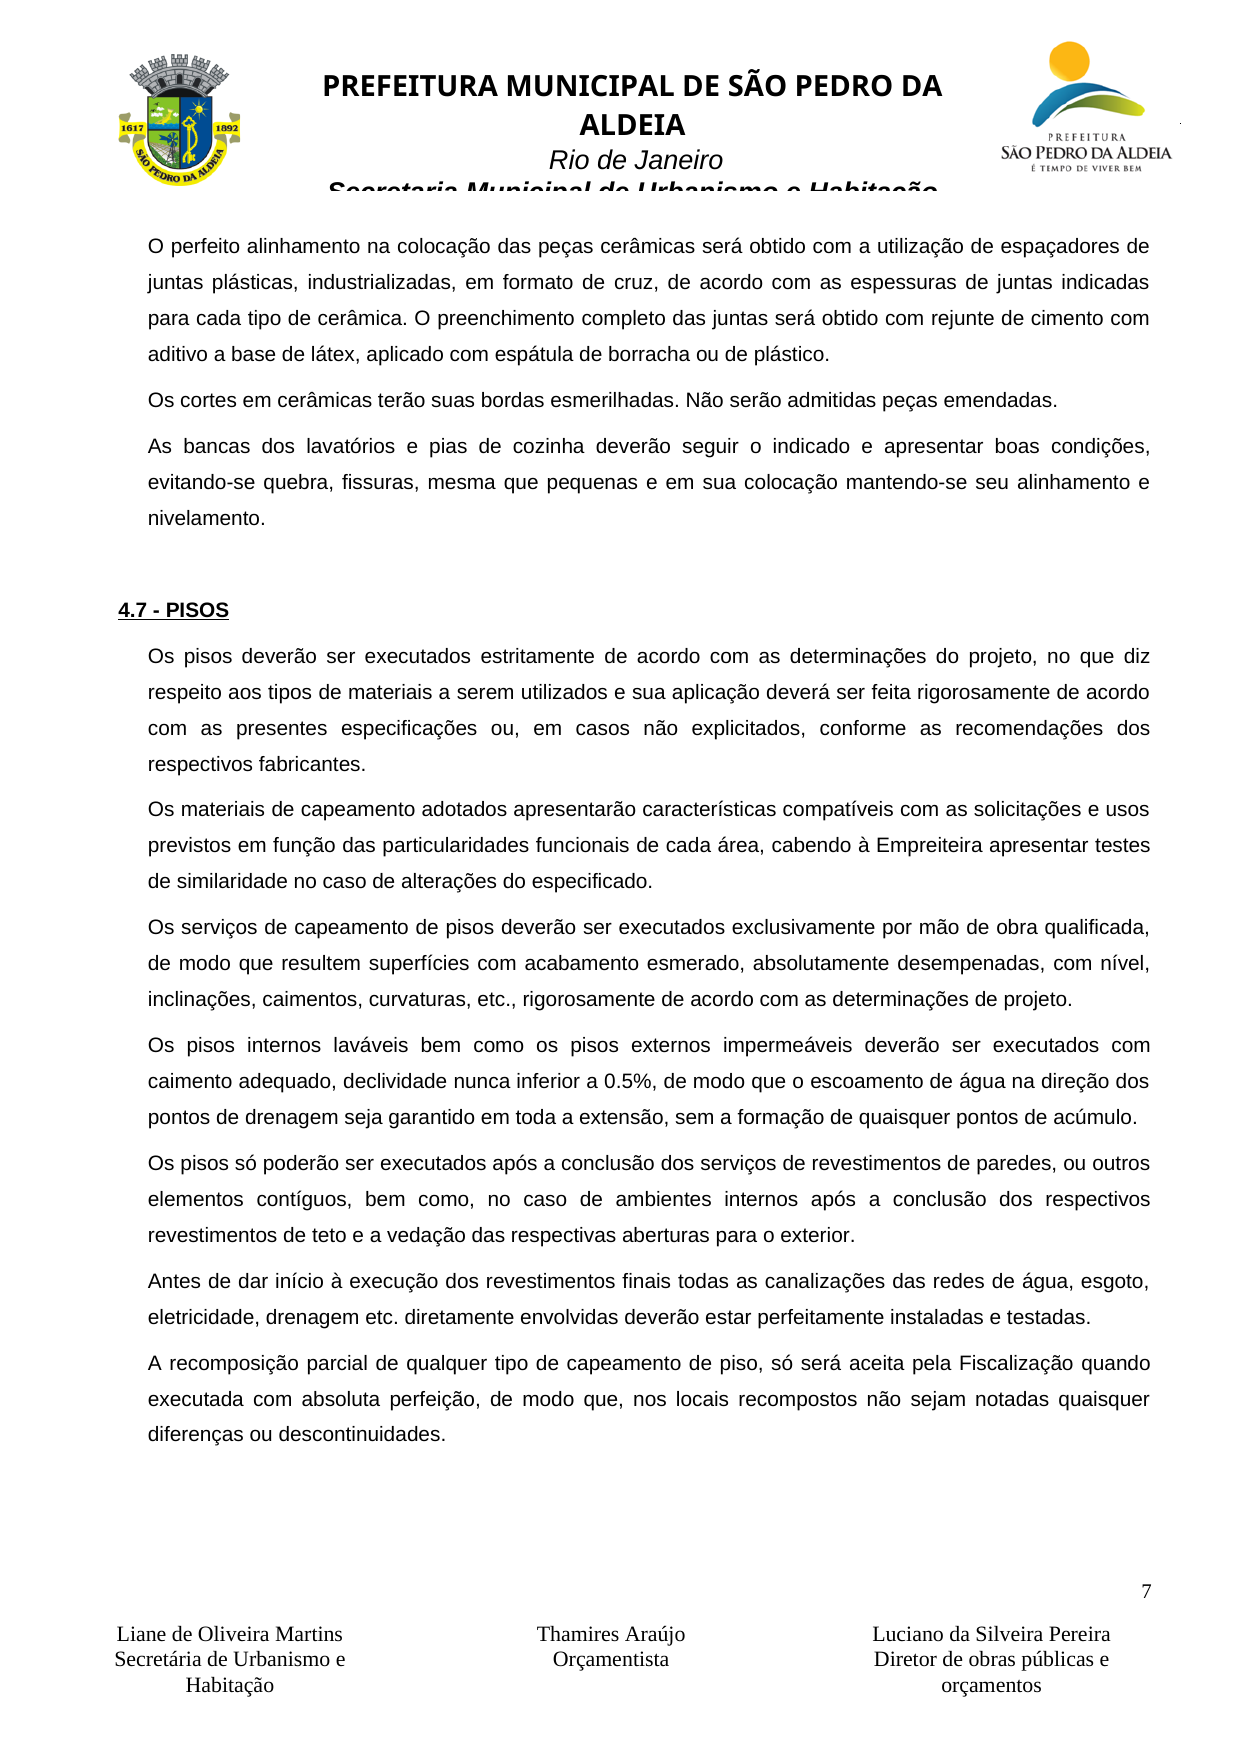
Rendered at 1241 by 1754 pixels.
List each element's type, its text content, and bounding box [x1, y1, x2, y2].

list 4.7 - PISOS [118, 598, 1152, 622]
text O perfeito alinhamento na colocação das peças cerâmicas será obtido com a utilização de espaçadores de juntas plásticas, industrializadas, em formato de cruz, de acordo com as espessuras de juntas indicadas para cada tipo de cerâmica. O preenchimento completo das juntas será obtido com rejunte de cimento com aditivo a base de látex, aplicado com espátula de borracha ou de plástico. [148, 234, 1152, 366]
text Os pisos internos laváveis bem como os pisos externos impermeáveis deverão ser executados com caimento adequado, declividade nunca inferior a 0.5%, de modo que o escoamento de água na direção dos pontos de drenagem seja garantido em toda a extensão, sem a formação de quaisquer pontos de acúmulo. [148, 1033, 1152, 1129]
text Os serviços de capeamento de pisos deverão ser executados exclusivamente por mão de obra qualificada, de modo que resultem superfícies com acabamento esmerado, absolutamente desempenadas, com nível, inclinações, caimentos, curvaturas, etc., rigorosamente de acordo com as determinações de projeto. [148, 915, 1152, 1011]
text Antes de dar início à execução dos revestimentos finais todas as canalizações das redes de água, esgoto, eletricidade, drenagem etc. diretamente envolvidas deverão estar perfeitamente instaladas e testadas. [148, 1268, 1152, 1328]
text Os pisos só poderão ser executados após a conclusão dos serviços de revestimentos de paredes, ou outros elementos contíguos, bem como, no caso de ambientes internos após a conclusão dos respectivos revestimentos de teto e a vedação das respectivas aberturas para o exterior. [148, 1151, 1152, 1247]
picture [118, 54, 241, 186]
text Os cortes em cerâmicas terão suas bordas esmerilhadas. Não serão admitidas peças emendadas. [148, 388, 1152, 412]
text Os pisos deverão ser executados estritamente de acordo com as determinações do projeto, no que diz respeito aos tipos de materiais a serem utilizados e sua aplicação deverá ser feita rigorosamente de acordo com as presentes especificações ou, em casos não explicitados, conforme as recomendações dos respectivos fabricantes. [148, 643, 1152, 775]
text A recomposição parcial de qualquer tipo de capeamento de piso, só será aceita pela Fiscalização quando executada com absoluta perfeição, de modo que, nos locais recompostos não sejam notadas quaisquer diferenças ou descontinuidades. [148, 1350, 1152, 1446]
text As bancas dos lavatórios e pias de cozinha deverão seguir o indicado e apresentar boas condições, evitando-se quebra, fissuras, mesma que pequenas e em sua colocação mantendo-se seu alinhamento e nivelamento. [148, 434, 1152, 530]
text Os materiais de capeamento adotados apresentarão características compatíveis com as solicitações e usos previstos em função das particularidades funcionais de cada área, cabendo à Empreiteira apresentar testes de similaridade no caso de alterações do especificado. [148, 797, 1152, 893]
